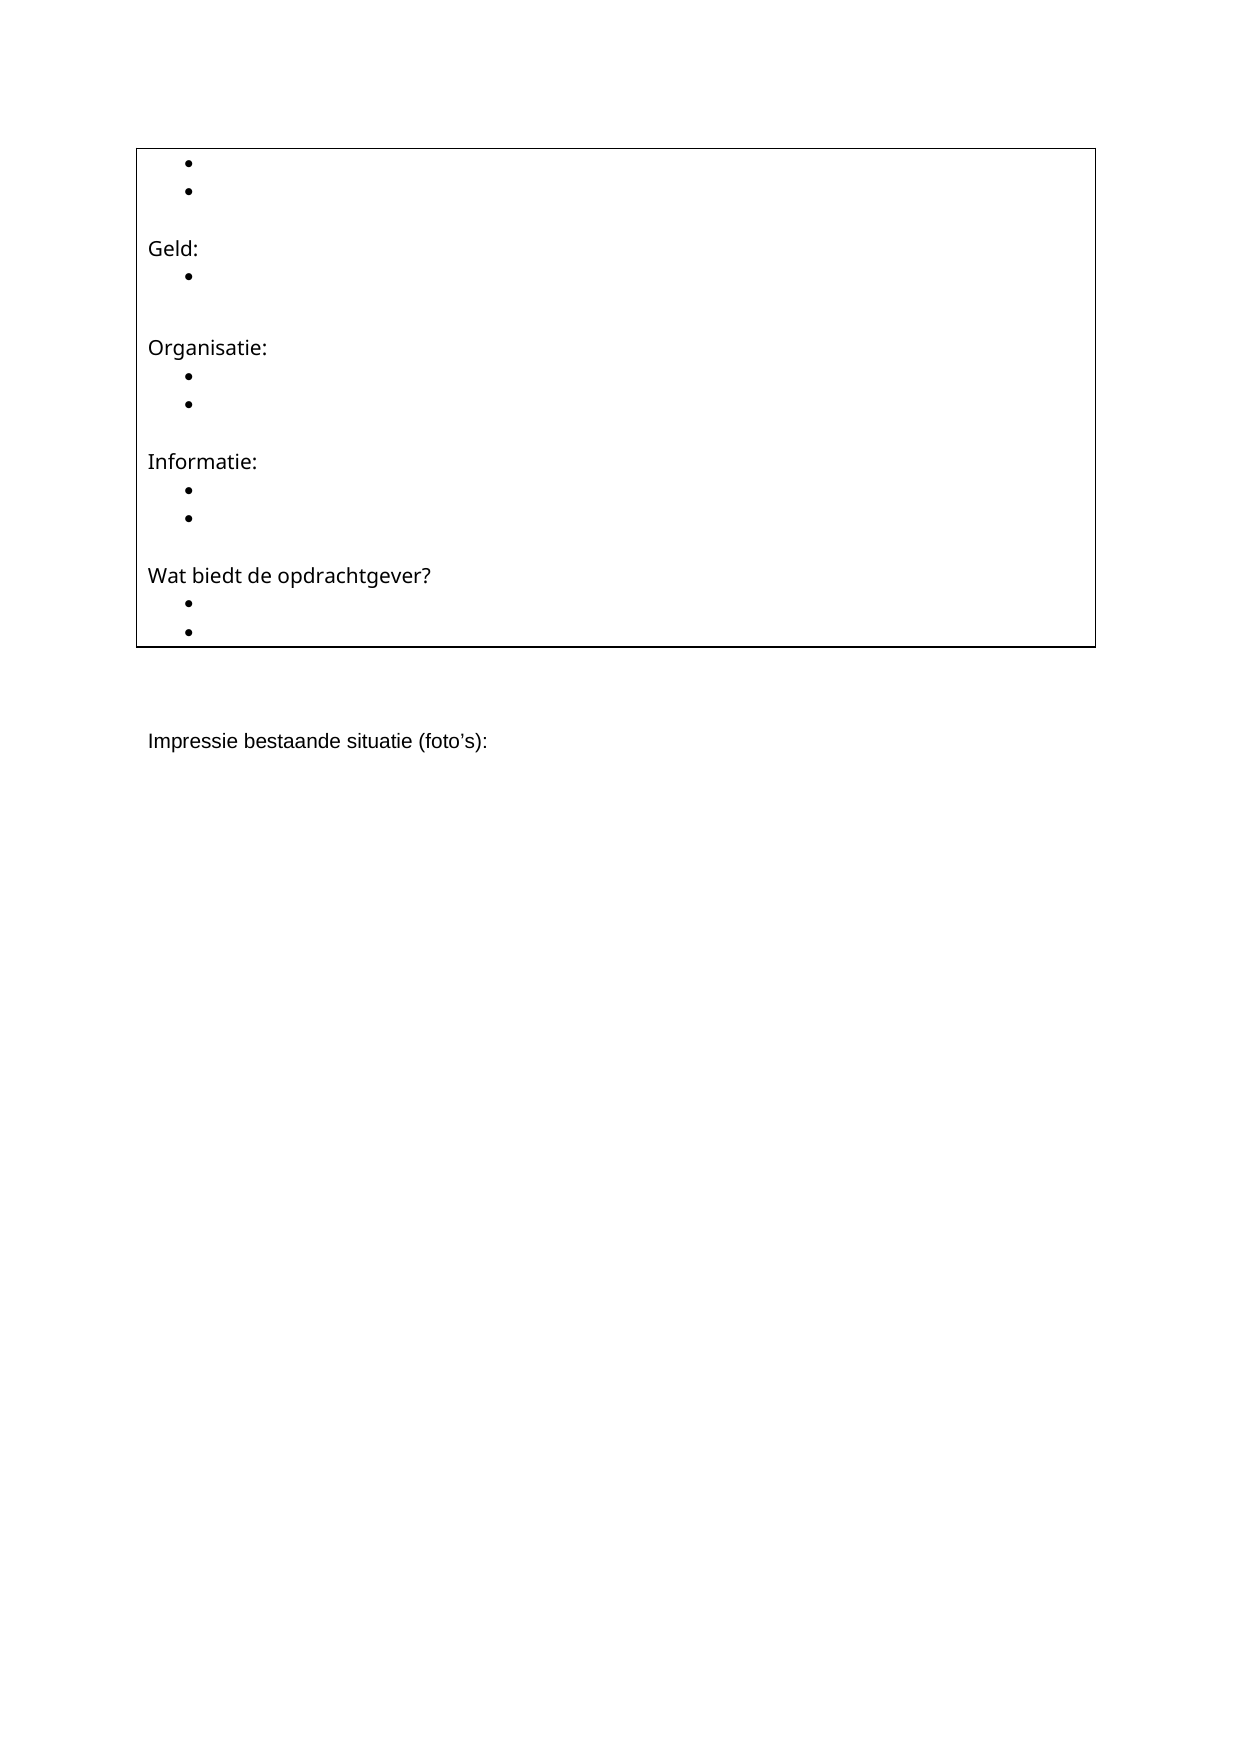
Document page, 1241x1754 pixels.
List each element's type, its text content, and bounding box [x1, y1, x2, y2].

text Impressie bestaande situatie (foto’s): [148, 728, 1092, 752]
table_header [137, 149, 1095, 646]
